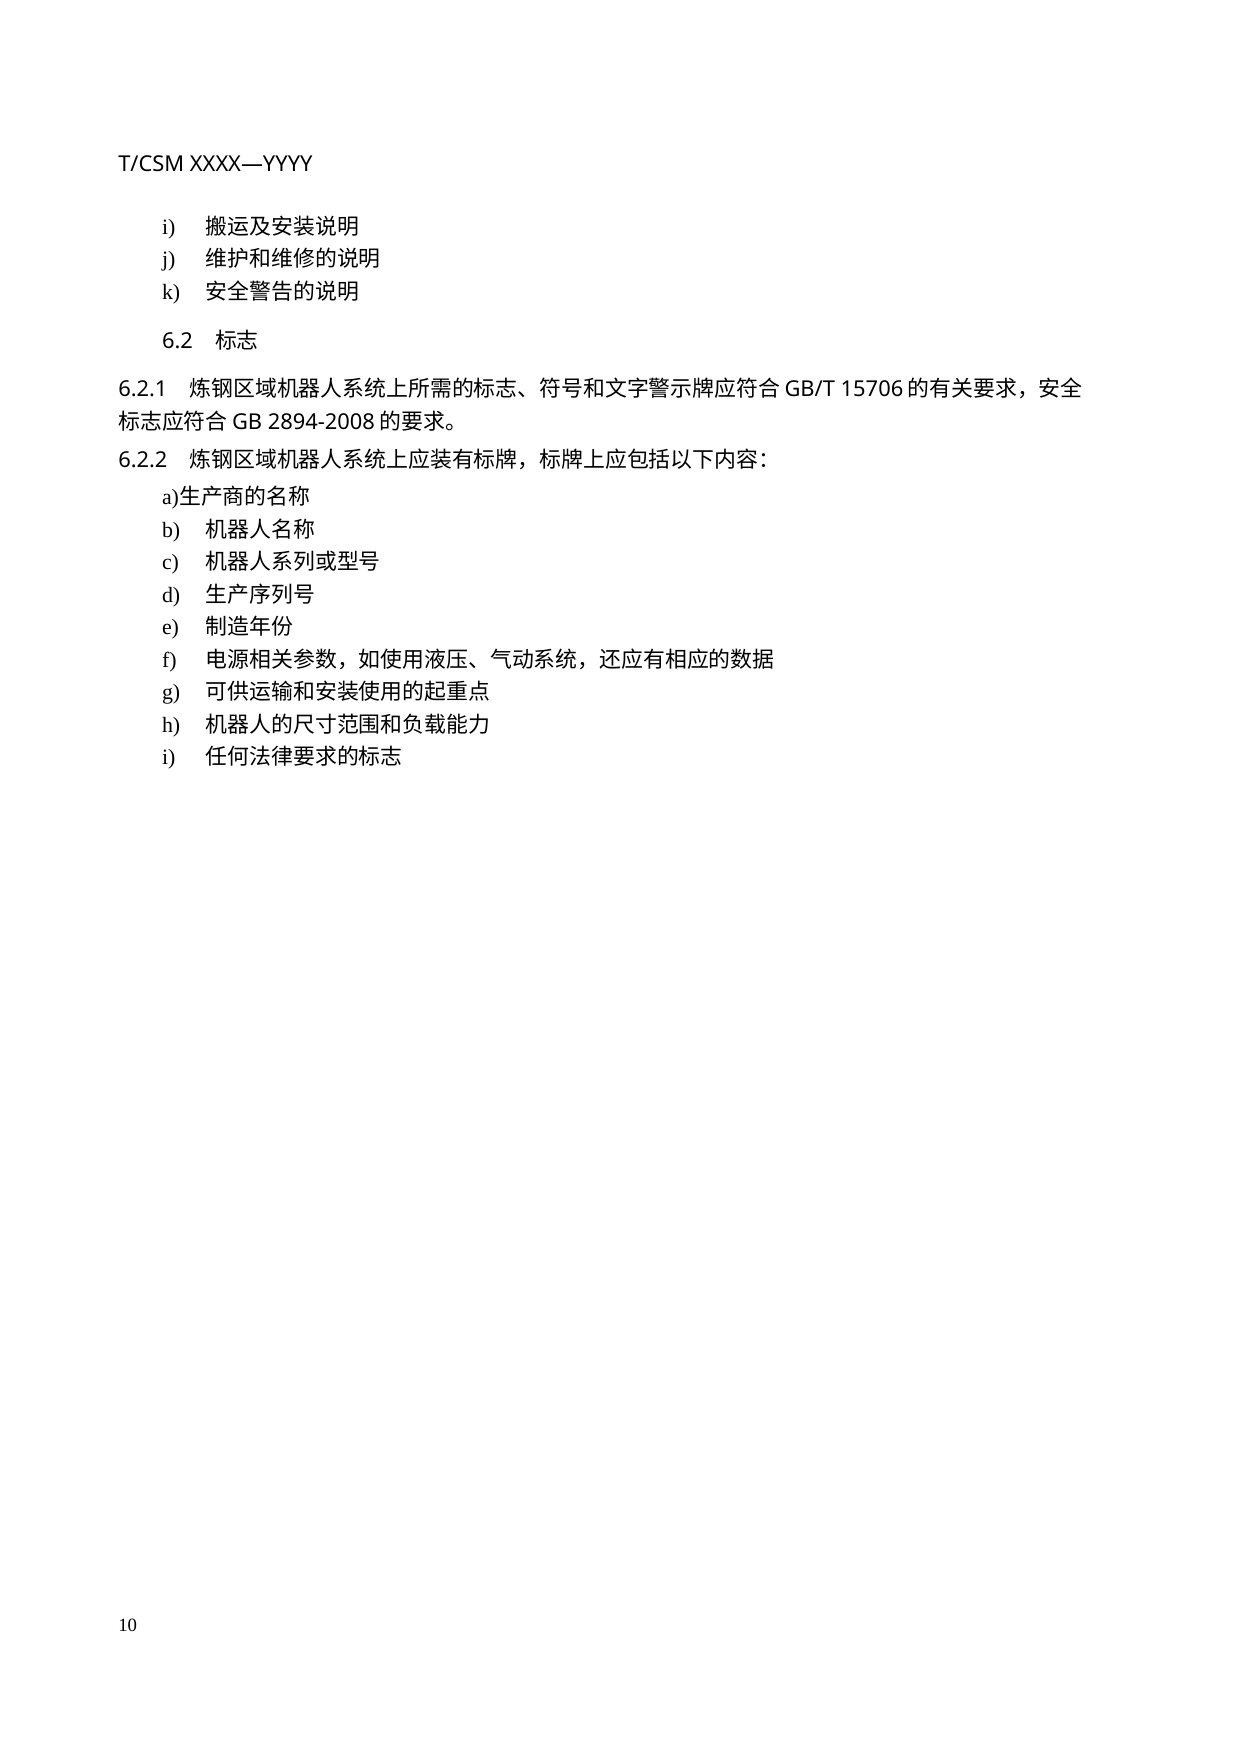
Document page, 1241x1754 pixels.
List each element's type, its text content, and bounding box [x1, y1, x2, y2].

text 标志 [118, 322, 1093, 355]
list 可供运输和安装使用的起重点 [162, 674, 1093, 706]
list 搬运及安装说明 [162, 208, 1093, 241]
list 生产序列号 [162, 576, 1093, 609]
list 任何法律要求的标志 [162, 739, 1093, 771]
list 电源相关参数，如使用液压、气动系统，还应有相应的数据 [162, 641, 1093, 674]
text 炼钢区域机器人系统上应装有标牌，标牌上应包括以下内容： [118, 441, 1093, 474]
list 安全警告的说明 [162, 273, 1093, 306]
list 机器人名称 [162, 511, 1093, 544]
list 生产商的名称 [162, 479, 1093, 511]
list 机器人的尺寸范围和负载能力 [162, 706, 1093, 739]
list 机器人系列或型号 [162, 544, 1093, 576]
list 维护和维修的说明 [162, 241, 1093, 273]
list 制造年份 [162, 609, 1093, 641]
text 炼钢区域机器人系统上所需的标志、符号和文字警示牌应符合GB/T 15706的有关要求，安全标志应符合GB 2894-2008的要求。 [118, 371, 1093, 436]
